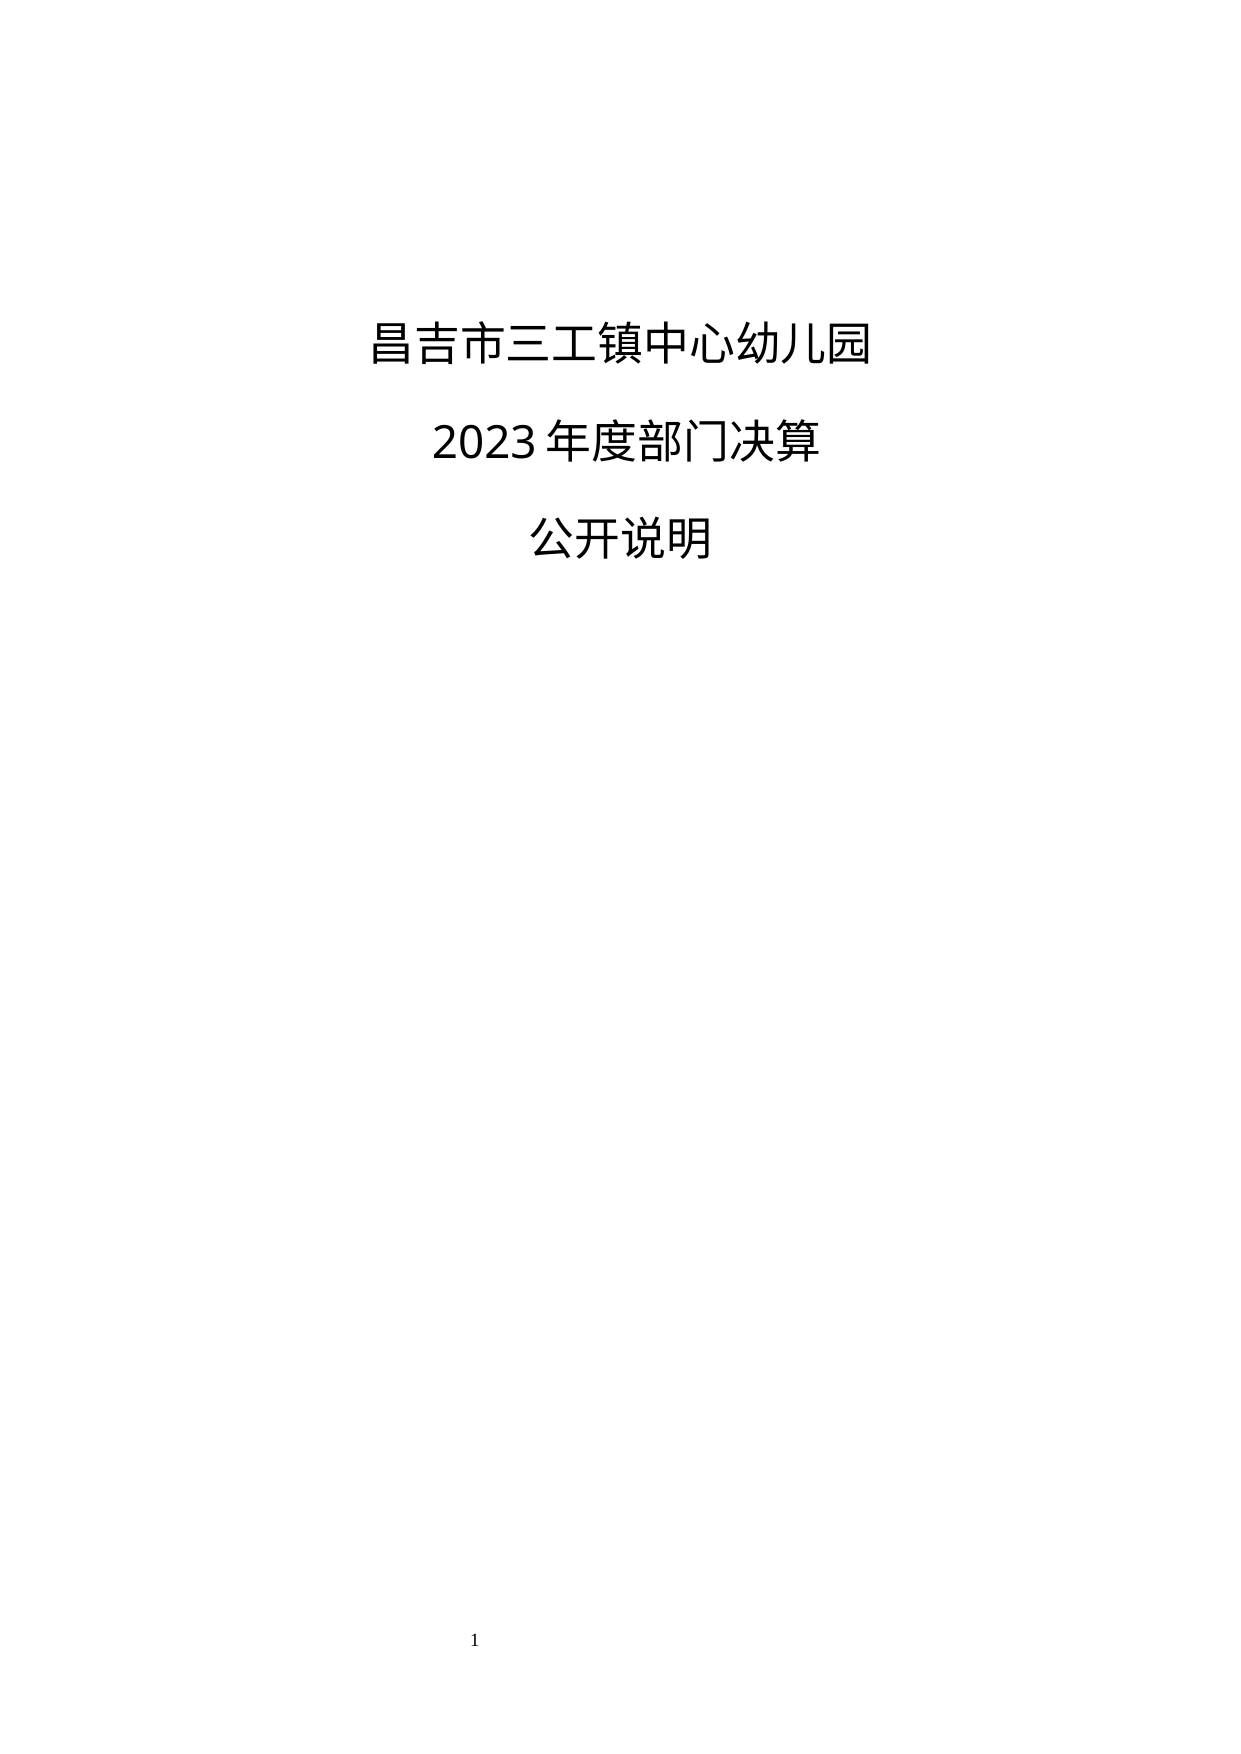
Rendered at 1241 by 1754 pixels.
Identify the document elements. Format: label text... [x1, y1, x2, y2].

text 昌吉市三工镇中心幼儿园 [187, 292, 1053, 389]
text 2023年度部门决算 [187, 389, 1053, 487]
text 公开说明 [187, 487, 1053, 584]
